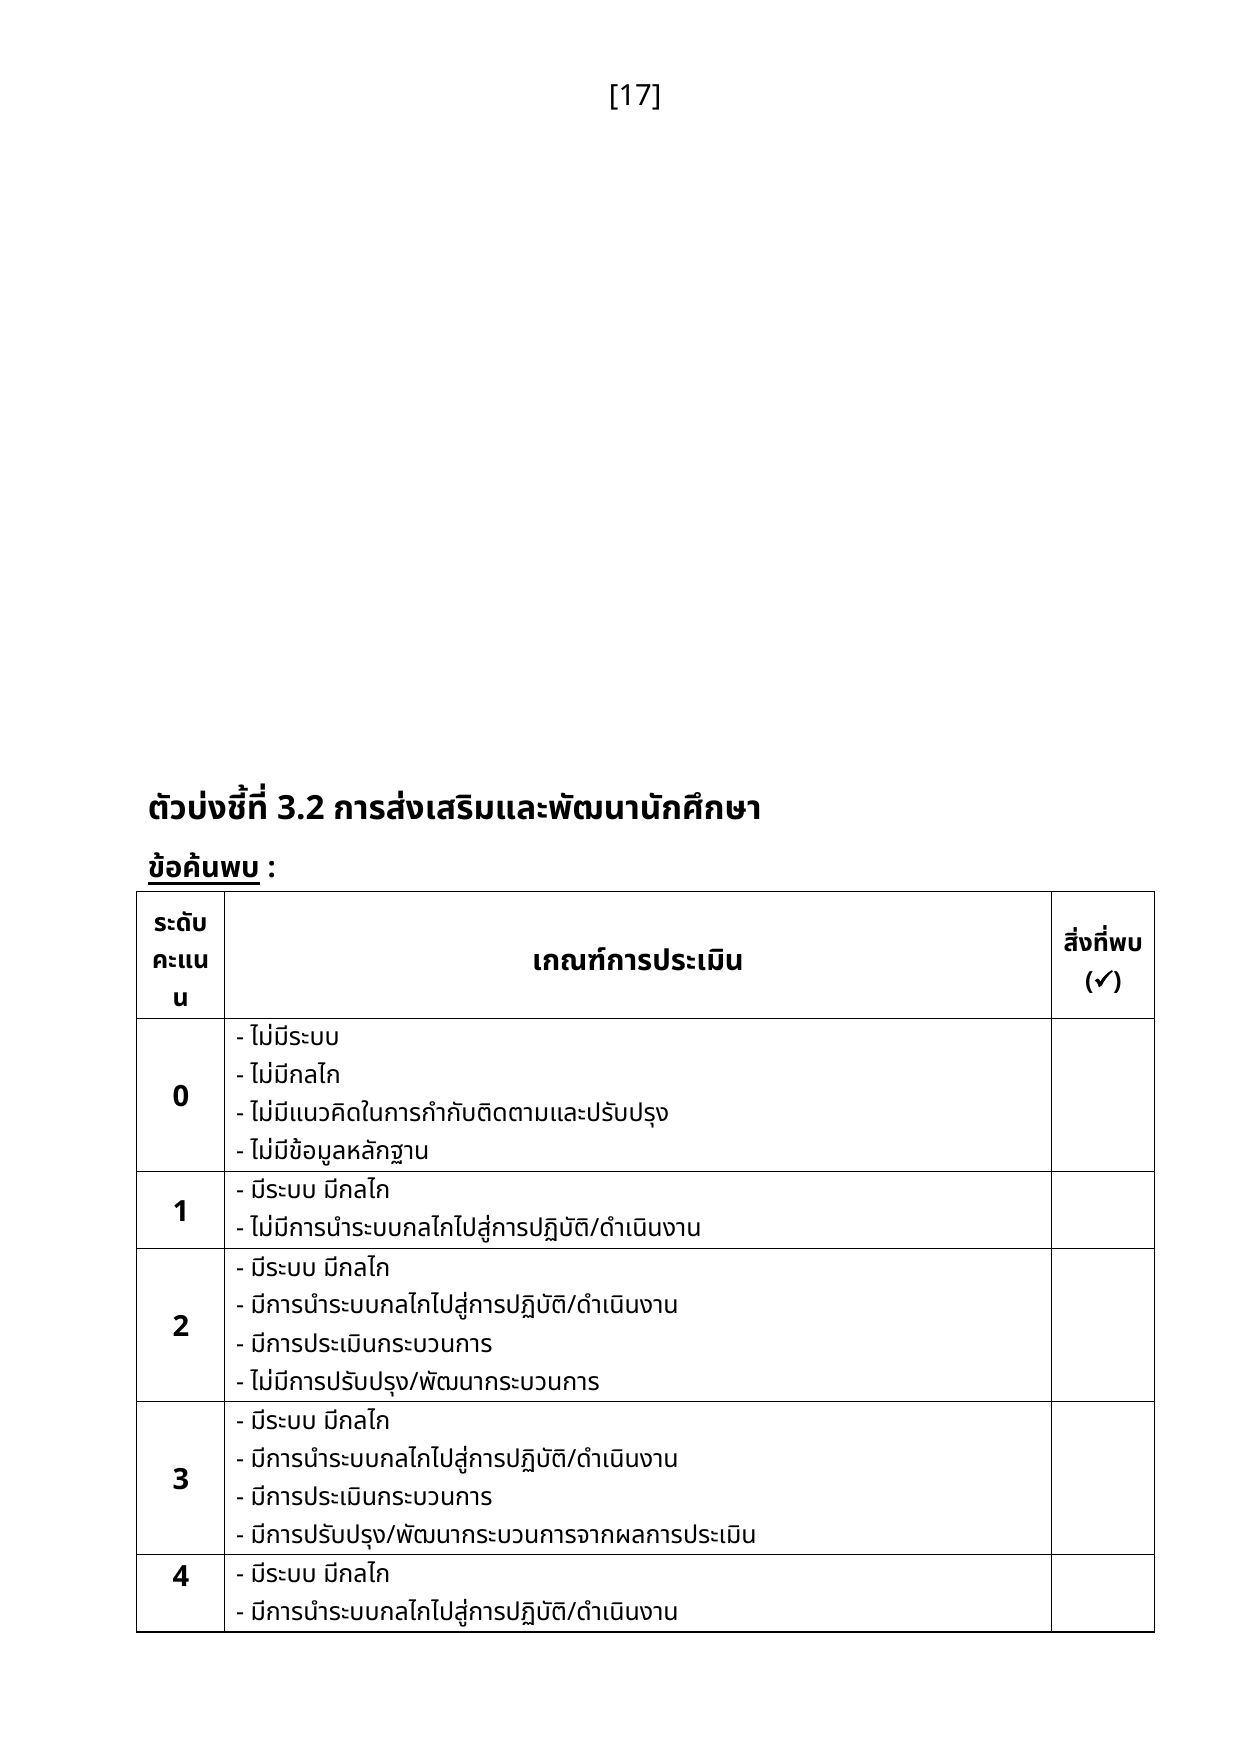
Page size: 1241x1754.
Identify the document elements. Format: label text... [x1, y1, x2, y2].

table_cell - มีระบบ มีกลไก - มีการนำระบบกลไกไปสู่การปฏิบัติ/ดำเนินงาน - มีการประเมินกระบวนการ - มีการปรับปรุง/พัฒนากระบวนการจากผลการประเมิน [225, 1402, 1051, 1554]
text ตัวบ่งชี้ที่ 3.2 การส่งเสริมและพัฒนานักศึกษา [148, 783, 1122, 834]
table_cell 2 [137, 1249, 224, 1401]
table_cell - ไม่มีระบบ - ไม่มีกลไก - ไม่มีแนวคิดในการกำกับติดตามและปรับปรุง - ไม่มีข้อมูลหลักฐาน [225, 1019, 1051, 1171]
table_cell [1052, 1555, 1154, 1631]
table_header สิ่งที่พบ () [1052, 892, 1154, 1018]
table_cell - มีระบบ มีกลไก - ไม่มีการนำระบบกลไกไปสู่การปฏิบัติ/ดำเนินงาน [225, 1172, 1051, 1248]
text ข้อค้นพบ : [148, 847, 1122, 891]
table_header เกณฑ์การประเมิน [225, 892, 1051, 1018]
table_cell [1052, 1249, 1154, 1401]
table_cell [1052, 1172, 1154, 1248]
table_cell 4 [137, 1555, 224, 1631]
table_cell [1052, 1019, 1154, 1171]
table_header ระดับคะแนน [137, 892, 224, 1018]
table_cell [225, 1555, 1051, 1631]
table_cell [1052, 1402, 1154, 1554]
table_cell - มีระบบ มีกลไก - มีการนำระบบกลไกไปสู่การปฏิบัติ/ดำเนินงาน - มีการประเมินกระบวนการ - ไม่มีการปรับปรุง/พัฒนากระบวนการ [225, 1249, 1051, 1401]
table_cell 1 [137, 1172, 224, 1248]
table_cell 3 [137, 1402, 224, 1554]
table_cell 0 [137, 1019, 224, 1171]
